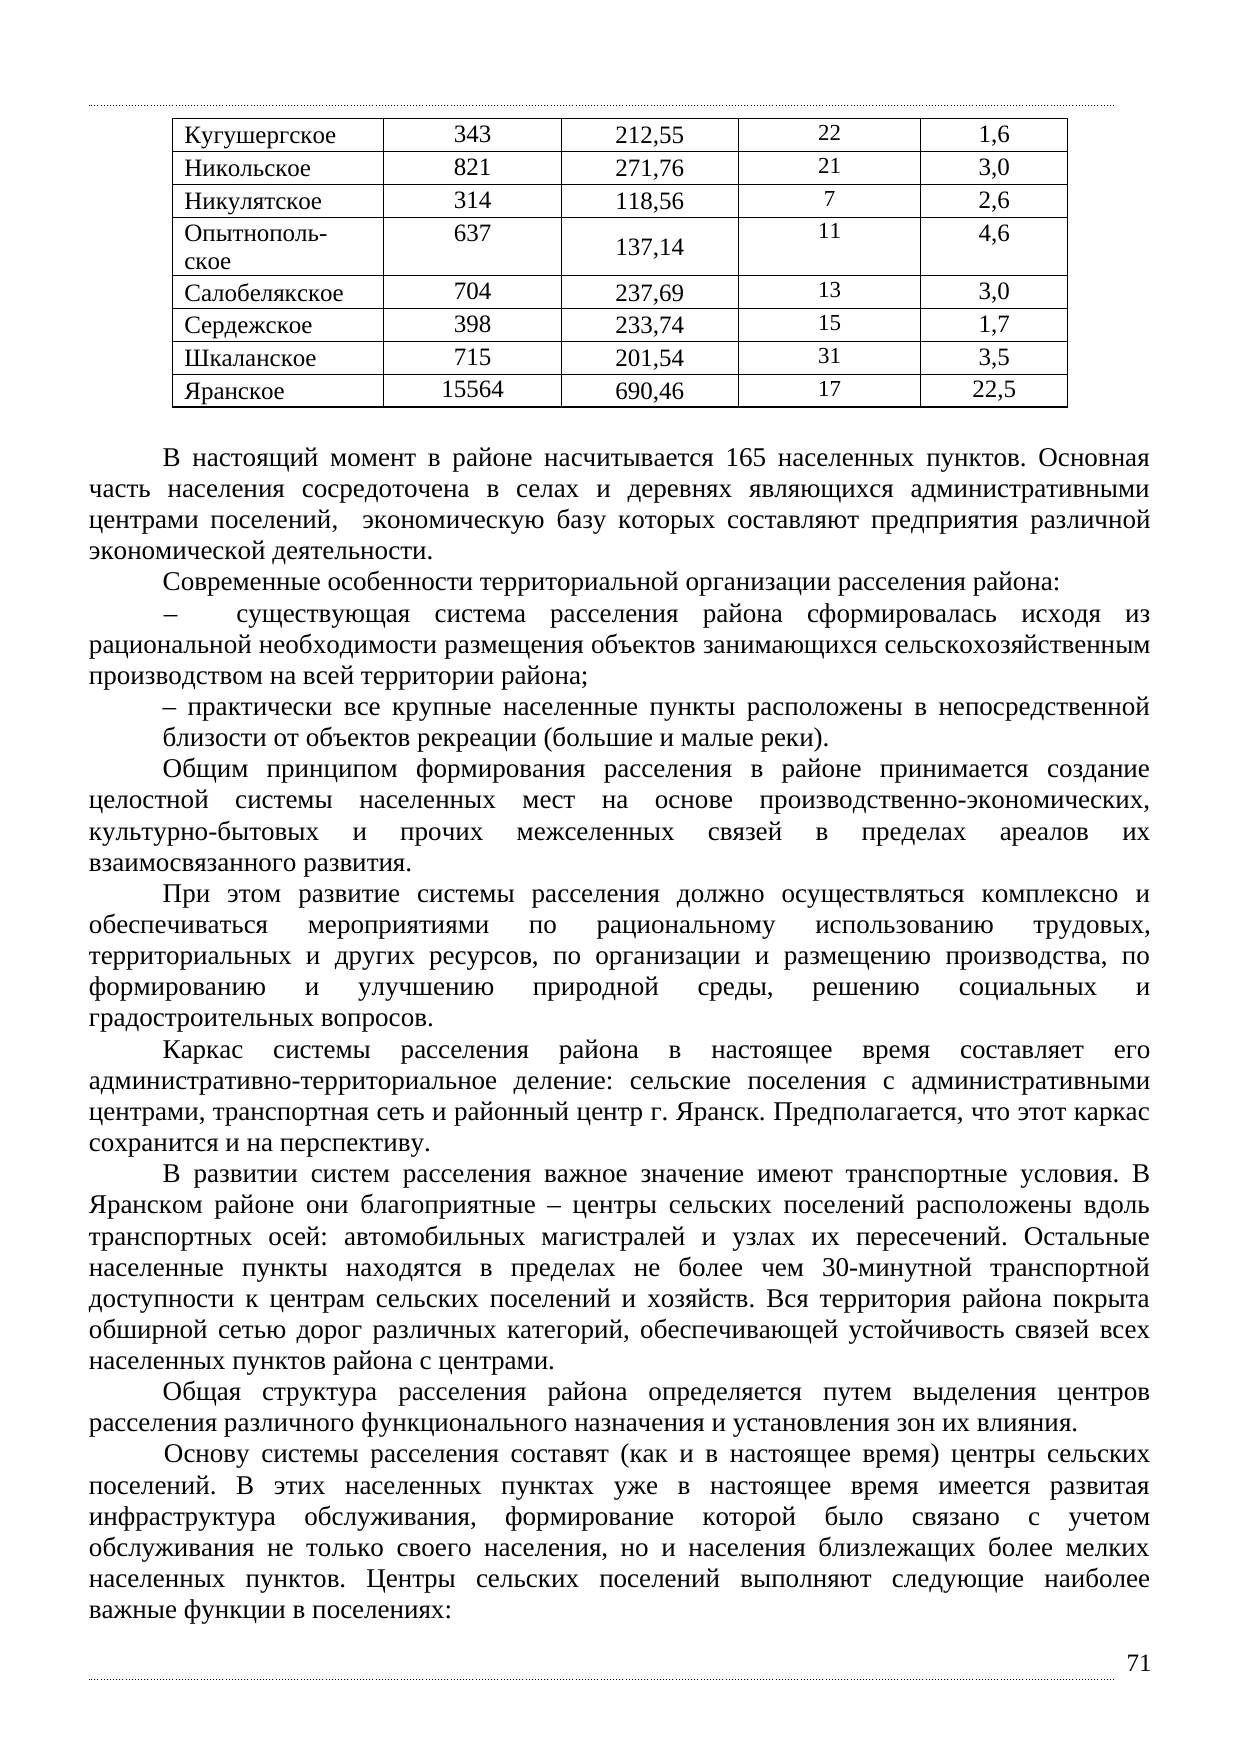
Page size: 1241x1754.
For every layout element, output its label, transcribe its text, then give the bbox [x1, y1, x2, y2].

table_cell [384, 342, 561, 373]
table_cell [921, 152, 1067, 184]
text Общим принципом формирования расселения в районе принимается создание целостной системы населенных мест на основе производственно-экономических, культурно-бытовых и прочих межселенных связей в пределах ареалов их взаимосвязанного развития. [89, 752, 1152, 877]
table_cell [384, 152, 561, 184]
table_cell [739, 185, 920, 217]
text – существующая система расселения района сформировалась исходя из рациональной необходимости размещения объектов занимающихся сельскохозяйственным производством на всей территории района; [89, 597, 1152, 690]
text При этом развитие системы расселения должно осуществляться комплексно и обеспечиваться мероприятиями по рациональному использованию трудовых, территориальных и других ресурсов, по организации и размещению производства, по формированию и улучшению природной среды, решению социальных и градостроительных вопросов. [89, 877, 1152, 1033]
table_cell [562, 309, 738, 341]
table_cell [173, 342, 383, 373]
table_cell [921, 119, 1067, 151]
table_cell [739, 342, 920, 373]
text Каркас системы расселения района в настоящее время составляет его административно-территориальное деление: сельские поселения с административными центрами, транспортная сеть и районный центр г. Яранск. Предполагается, что этот каркас сохранится и на перспективу. [89, 1033, 1152, 1157]
text В настоящий момент в районе насчитывается 165 населенных пунктов. Основная часть населения сосредоточена в селах и деревнях являющихся административными центрами поселений, экономическую базу которых составляют предприятия различной экономической деятельности. [89, 441, 1152, 566]
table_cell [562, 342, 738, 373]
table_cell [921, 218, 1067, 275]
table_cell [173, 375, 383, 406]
text Современные особенности территориальной организации расселения района: [89, 566, 1152, 597]
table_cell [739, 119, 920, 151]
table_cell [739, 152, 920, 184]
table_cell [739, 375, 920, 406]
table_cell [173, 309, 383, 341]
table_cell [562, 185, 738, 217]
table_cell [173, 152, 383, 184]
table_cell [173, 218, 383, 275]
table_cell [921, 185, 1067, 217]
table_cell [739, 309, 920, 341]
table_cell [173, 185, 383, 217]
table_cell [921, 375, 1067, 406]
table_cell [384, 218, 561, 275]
text Основу системы расселения составят (как и в настоящее время) центры сельских поселений. В этих населенных пунктах уже в настоящее время имеется развитая инфраструктура обслуживания, формирование которой было связано с учетом обслуживания не только своего населения, но и населения близлежащих более мелких населенных пунктов. Центры сельских поселений выполняют следующие наиболее важные функции в поселениях: [89, 1438, 1152, 1624]
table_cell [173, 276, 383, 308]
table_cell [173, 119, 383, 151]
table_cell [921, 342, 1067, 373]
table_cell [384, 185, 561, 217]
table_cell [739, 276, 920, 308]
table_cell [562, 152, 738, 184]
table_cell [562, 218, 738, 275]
text – практически все крупные населенные пункты расположены в непосредственной близости от объектов рекреации (большие и малые реки). [162, 690, 1152, 752]
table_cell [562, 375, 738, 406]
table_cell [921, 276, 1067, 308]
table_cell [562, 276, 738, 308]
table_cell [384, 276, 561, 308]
text В развитии систем расселения важное значение имеют транспортные условия. В Яранском районе они благоприятные – центры сельских поселений расположены вдоль транспортных осей: автомобильных магистралей и узлах их пересечений. Остальные населенные пункты находятся в пределах не более чем 30-минутной транспортной доступности к центрам сельских поселений и хозяйств. Вся территория района покрыта обширной сетью дорог различных категорий, обеспечивающей устойчивость связей всех населенных пунктов района с центрами. [89, 1157, 1152, 1375]
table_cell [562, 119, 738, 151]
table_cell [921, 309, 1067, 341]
text Общая структура расселения района определяется путем выделения центров расселения различного функционального назначения и установления зон их влияния. [89, 1375, 1152, 1438]
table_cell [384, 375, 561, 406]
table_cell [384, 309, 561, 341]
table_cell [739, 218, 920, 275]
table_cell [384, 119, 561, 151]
